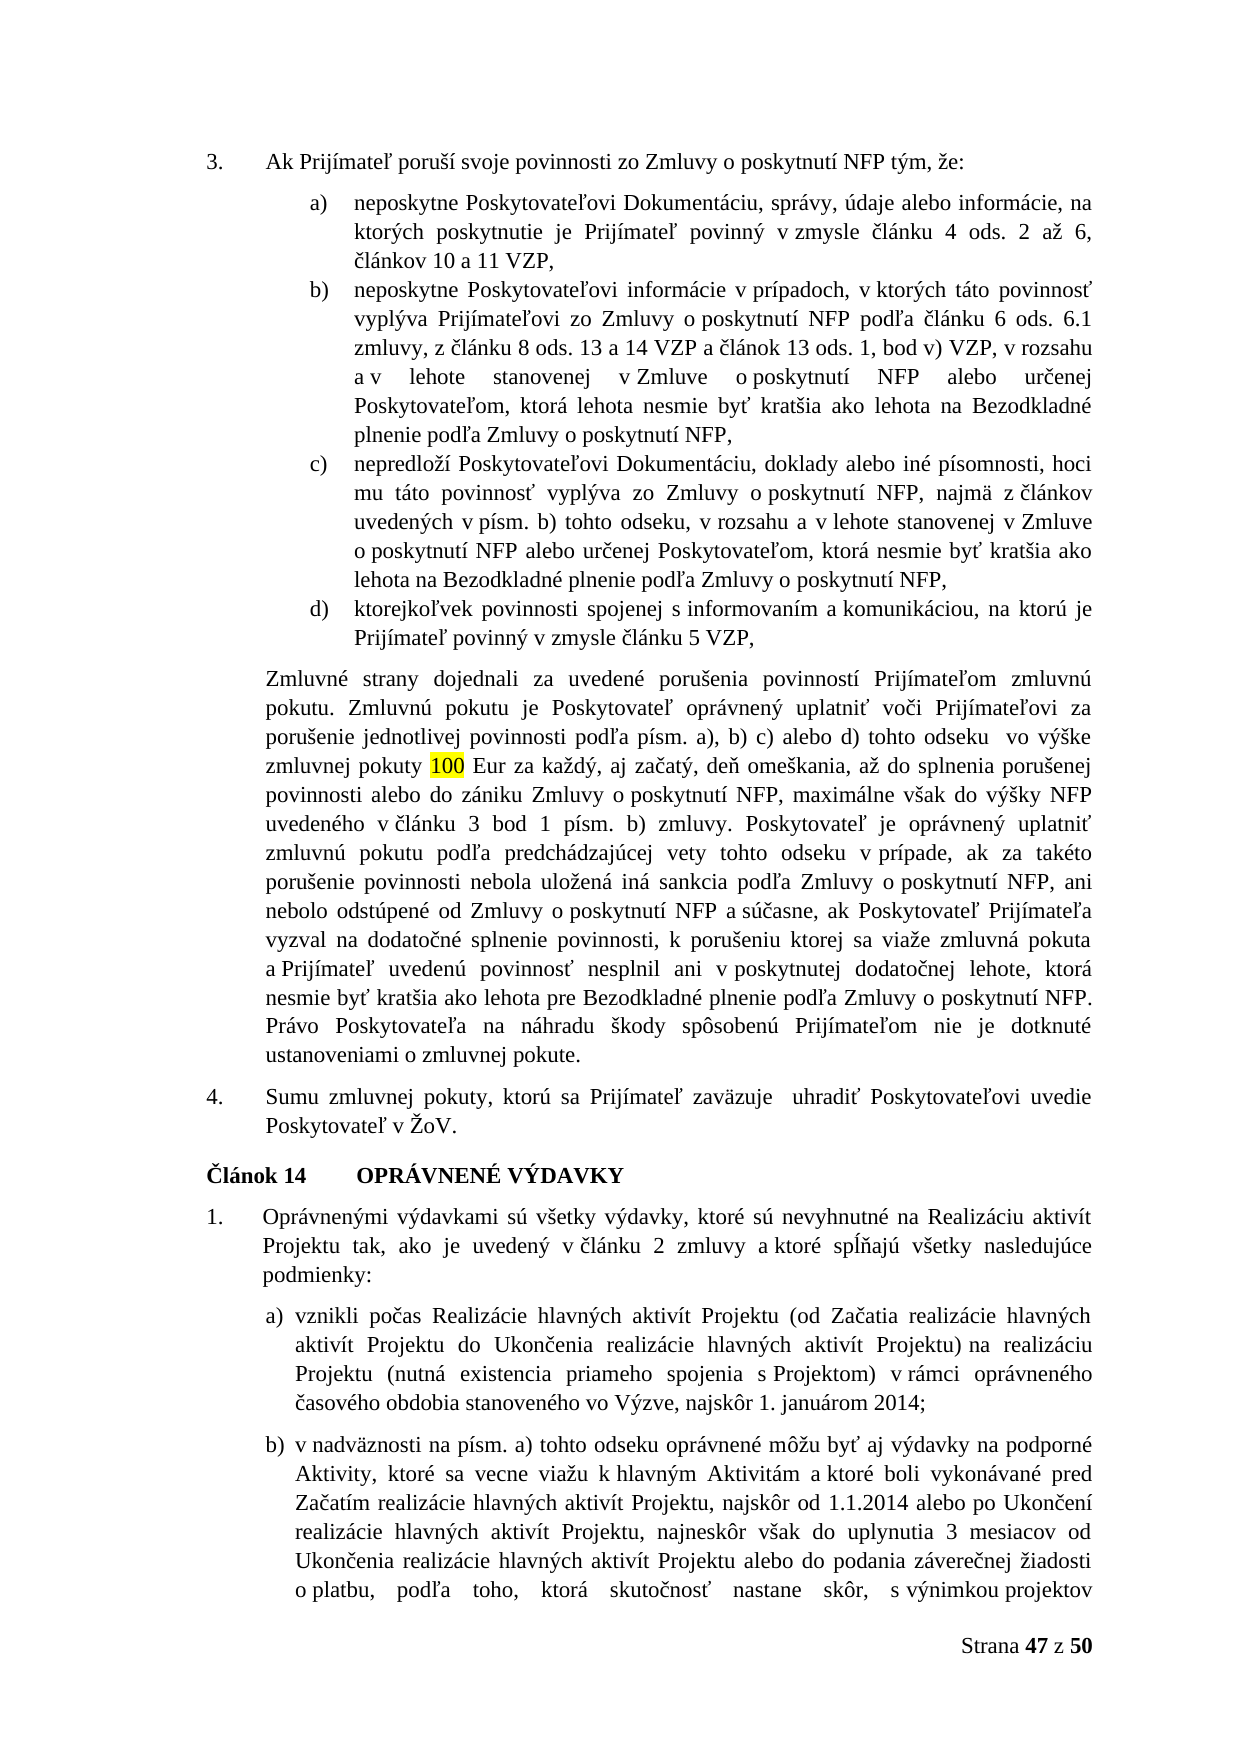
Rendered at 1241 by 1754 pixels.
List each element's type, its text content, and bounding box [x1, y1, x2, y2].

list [265, 1431, 1092, 1602]
list neposkytne Poskytovateľovi informácie v prípadoch, v ktorých táto povinnosť vyplýva Prijímateľovi zo Zmluvy o poskytnutí NFP podľa článku 6 ods. 6.1 zmluvy, z článku 8 ods. 13 a 14 VZP a článok 13 ods. 1, bod v) VZP, v rozsahu a v lehote stanovenej v Zmluve o poskytnutí NFP alebo určenej Poskytovateľom, ktorá lehota nesmie byť kratšia ako lehota na Bezodkladné plnenie podľa Zmluvy o poskytnutí NFP, [309, 276, 1092, 447]
list ktorejkoľvek povinnosti spojenej s informovaním a komunikáciou, na ktorú je Prijímateľ povinný v zmysle článku 5 VZP, [309, 594, 1092, 650]
subtitle Článok 14 OPRÁVNENÉ Výdavky [206, 1162, 1092, 1188]
list Oprávnenými výdavkami sú všetky výdavky, ktoré sú nevyhnutné na Realizáciu aktivít Projektu tak, ako je uvedený v článku 2 zmluvy a ktoré spĺňajú všetky nasledujúce podmienky: [206, 1203, 1092, 1287]
text Zmluvné strany dojednali za uvedené porušenia povinností Prijímateľom zmluvnú pokutu. Zmluvnú pokutu je Poskytovateľ oprávnený uplatniť voči Prijímateľovi za porušenie jednotlivej povinnosti podľa písm. a), b) c) alebo d) tohto odseku vo výške zmluvnej pokuty 100 Eur za každý, aj začatý, deň omeškania, až do splnenia porušenej povinnosti alebo do zániku Zmluvy o poskytnutí NFP, maximálne však do výšky NFP uvedeného v článku 3 bod 1 písm. b) zmluvy. Poskytovateľ je oprávnený uplatniť zmluvnú pokutu podľa predchádzajúcej vety tohto odseku v prípade, ak za takéto porušenie povinnosti nebola uložená iná sankcia podľa Zmluvy o poskytnutí NFP, ani nebolo odstúpené od Zmluvy o poskytnutí NFP a súčasne, ak Poskytovateľ Prijímateľa vyzval na dodatočné splnenie povinnosti, k porušeniu ktorej sa viaže zmluvná pokuta a Prijímateľ uvedenú povinnosť nesplnil ani v poskytnutej dodatočnej lehote, ktorá nesmie byť kratšia ako lehota pre Bezodkladné plnenie podľa Zmluvy o poskytnutí NFP. Právo Poskytovateľa na náhradu škody spôsobenú Prijímateľom nie je dotknuté ustanoveniami o zmluvnej pokute. [265, 665, 1092, 1068]
list nepredloží Poskytovateľovi Dokumentáciu, doklady alebo iné písomnosti, hoci mu táto povinnosť vyplýva zo Zmluvy o poskytnutí NFP, najmä z článkov uvedených v písm. b) tohto odseku, v rozsahu a v lehote stanovenej v Zmluve o poskytnutí NFP alebo určenej Poskytovateľom, ktorá nesmie byť kratšia ako lehota na Bezodkladné plnenie podľa Zmluvy o poskytnutí NFP, [309, 450, 1092, 592]
list Sumu zmluvnej pokuty, ktorú sa Prijímateľ zaväzuje uhradiť Poskytovateľovi uvedie Poskytovateľ v ŽoV. [206, 1083, 1092, 1138]
list Ak Prijímateľ poruší svoje povinnosti zo Zmluvy o poskytnutí NFP tým, že: [206, 148, 1092, 174]
list vznikli počas Realizácie hlavných aktivít Projektu (od Začatia realizácie hlavných aktivít Projektu do Ukončenia realizácie hlavných aktivít Projektu) na realizáciu Projektu (nutná existencia priameho spojenia s Projektom) v rámci oprávneného časového obdobia stanoveného vo Výzve, najskôr 1. januárom 2014; [265, 1302, 1092, 1416]
list neposkytne Poskytovateľovi Dokumentáciu, správy, údaje alebo informácie, na ktorých poskytnutie je Prijímateľ povinný v zmysle článku 4 ods. 2 až 6, článkov 10 a 11 VZP, [309, 189, 1092, 273]
